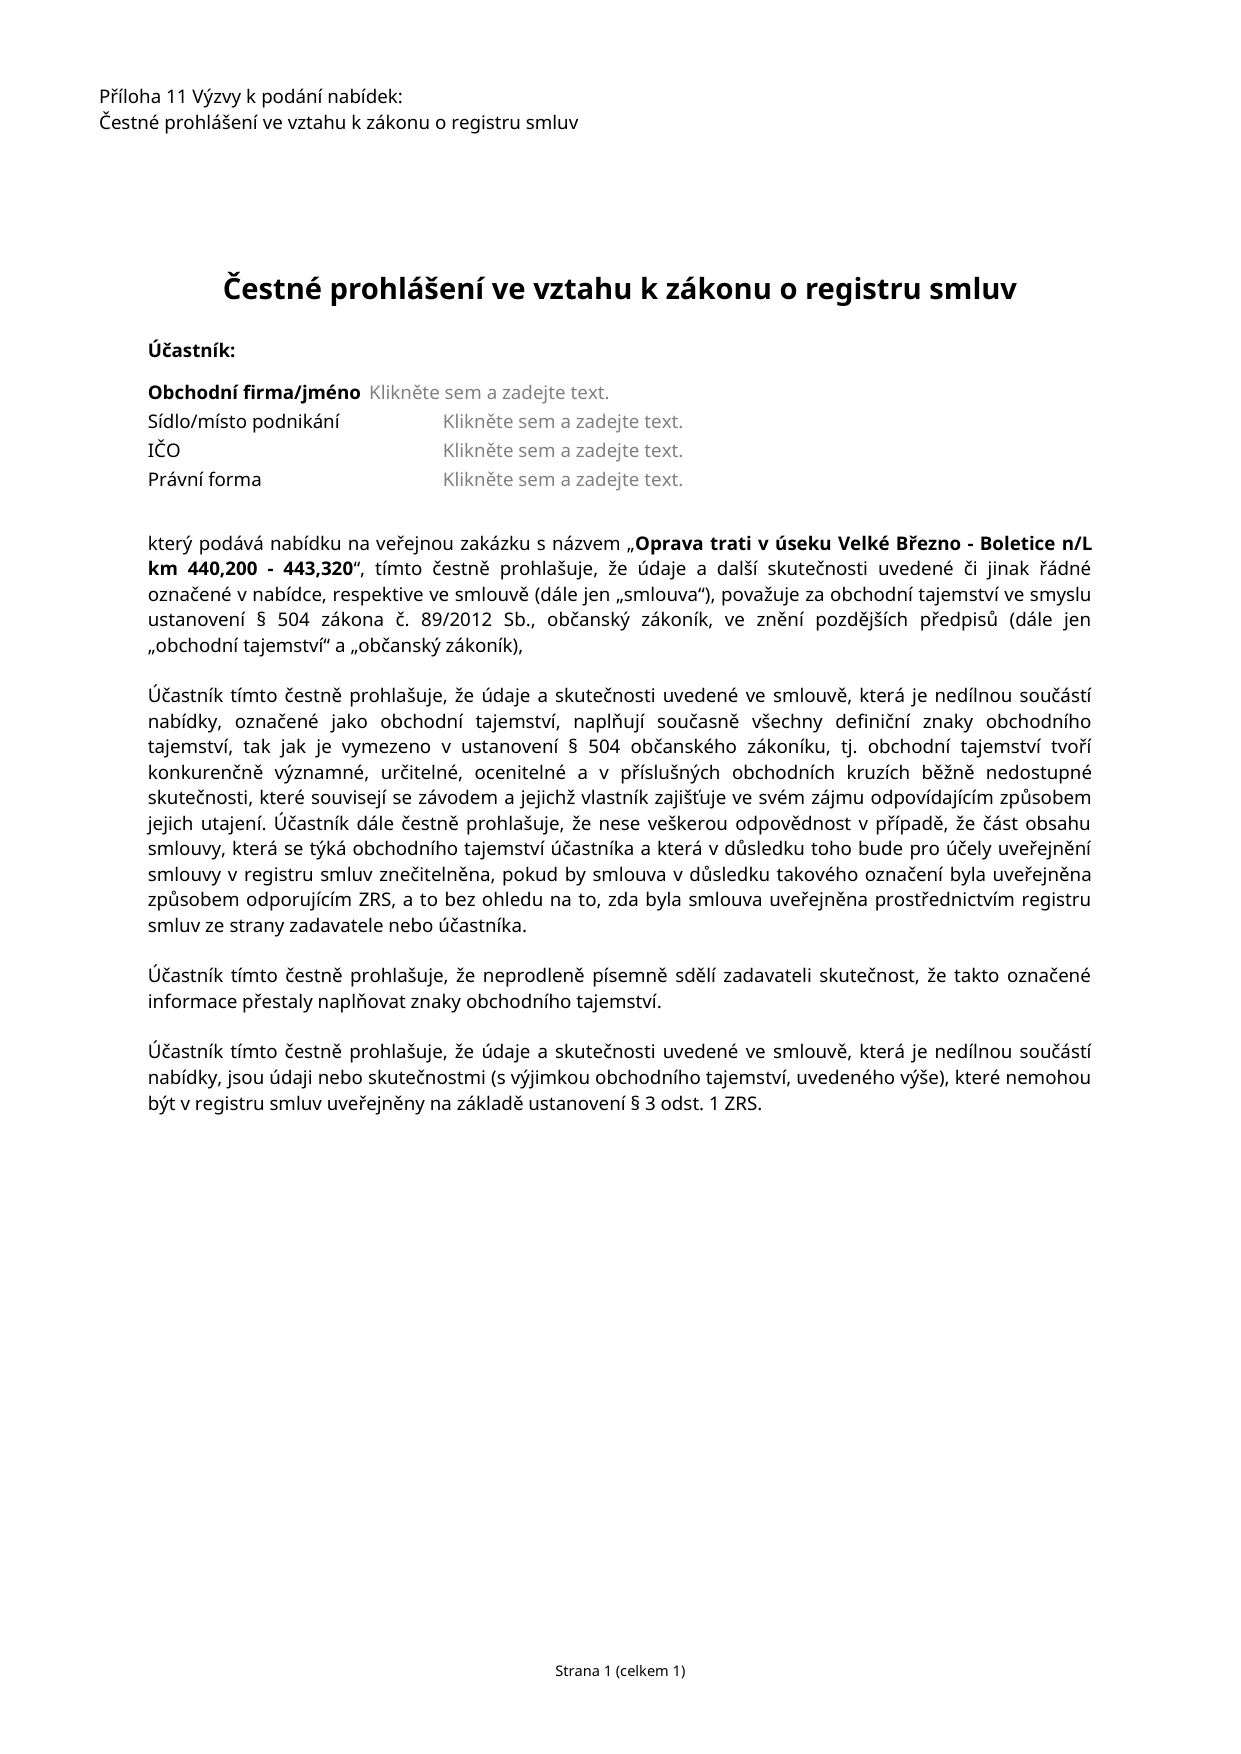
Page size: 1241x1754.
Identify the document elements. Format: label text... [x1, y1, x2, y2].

text IČO [148, 434, 1093, 463]
title Čestné prohlášení ve vztahu k zákonu o registru smluv [148, 268, 1093, 308]
text Účastník tímto čestně prohlašuje, že údaje a skutečnosti uvedené ve smlouvě, která je nedílnou součástí nabídky, označené jako obchodní tajemství, naplňují současně všechny definiční znaky obchodního tajemství, tak jak je vymezeno v ustanovení § 504 občanského zákoníku, tj. obchodní tajemství tvoří konkurenčně významné, určitelné, ocenitelné a v příslušných obchodních kruzích běžně nedostupné skutečnosti, které souvisejí se závodem a jejichž vlastník zajišťuje ve svém zájmu odpovídajícím způsobem jejich utajení. Účastník dále čestně prohlašuje, že nese veškerou odpovědnost v případě, že část obsahu smlouvy, která se týká obchodního tajemství účastníka a která v důsledku toho bude pro účely uveřejnění smlouvy v registru smluv znečitelněna, pokud by smlouva v důsledku takového označení byla uveřejněna způsobem odporujícím ZRS, a to bez ohledu na to, zda byla smlouva uveřejněna prostřednictvím registru smluv ze strany zadavatele nebo účastníka. [148, 683, 1093, 938]
text který podává nabídku na veřejnou zakázku s názvem „Oprava trati v úseku Velké Březno - Boletice n/L km 440,200 - 443,320“, tímto čestně prohlašuje, že údaje a další skutečnosti uvedené či jinak řádné označené v nabídce, respektive ve smlouvě (dále jen „smlouva“), považuje za obchodní tajemství ve smyslu ustanovení § 504 zákona č. 89/2012 Sb., občanský zákoník, ve znění pozdějších předpisů (dále jen „obchodní tajemství“ a „občanský zákoník), [148, 530, 1093, 658]
text Účastník tímto čestně prohlašuje, že neprodleně písemně sdělí zadavateli skutečnost, že takto označené informace přestaly naplňovat znaky obchodního tajemství. [148, 963, 1093, 1014]
text Právní forma [148, 463, 1093, 492]
text Účastník: [148, 333, 1093, 364]
text Sídlo/místo podnikání [148, 405, 1093, 434]
text Obchodní firma/jméno [148, 376, 1093, 405]
text Účastník tímto čestně prohlašuje, že údaje a skutečnosti uvedené ve smlouvě, která je nedílnou součástí nabídky, jsou údaji nebo skutečnostmi (s výjimkou obchodního tajemství, uvedeného výše), které nemohou být v registru smluv uveřejněny na základě ustanovení § 3 odst. 1 ZRS. [148, 1039, 1093, 1115]
